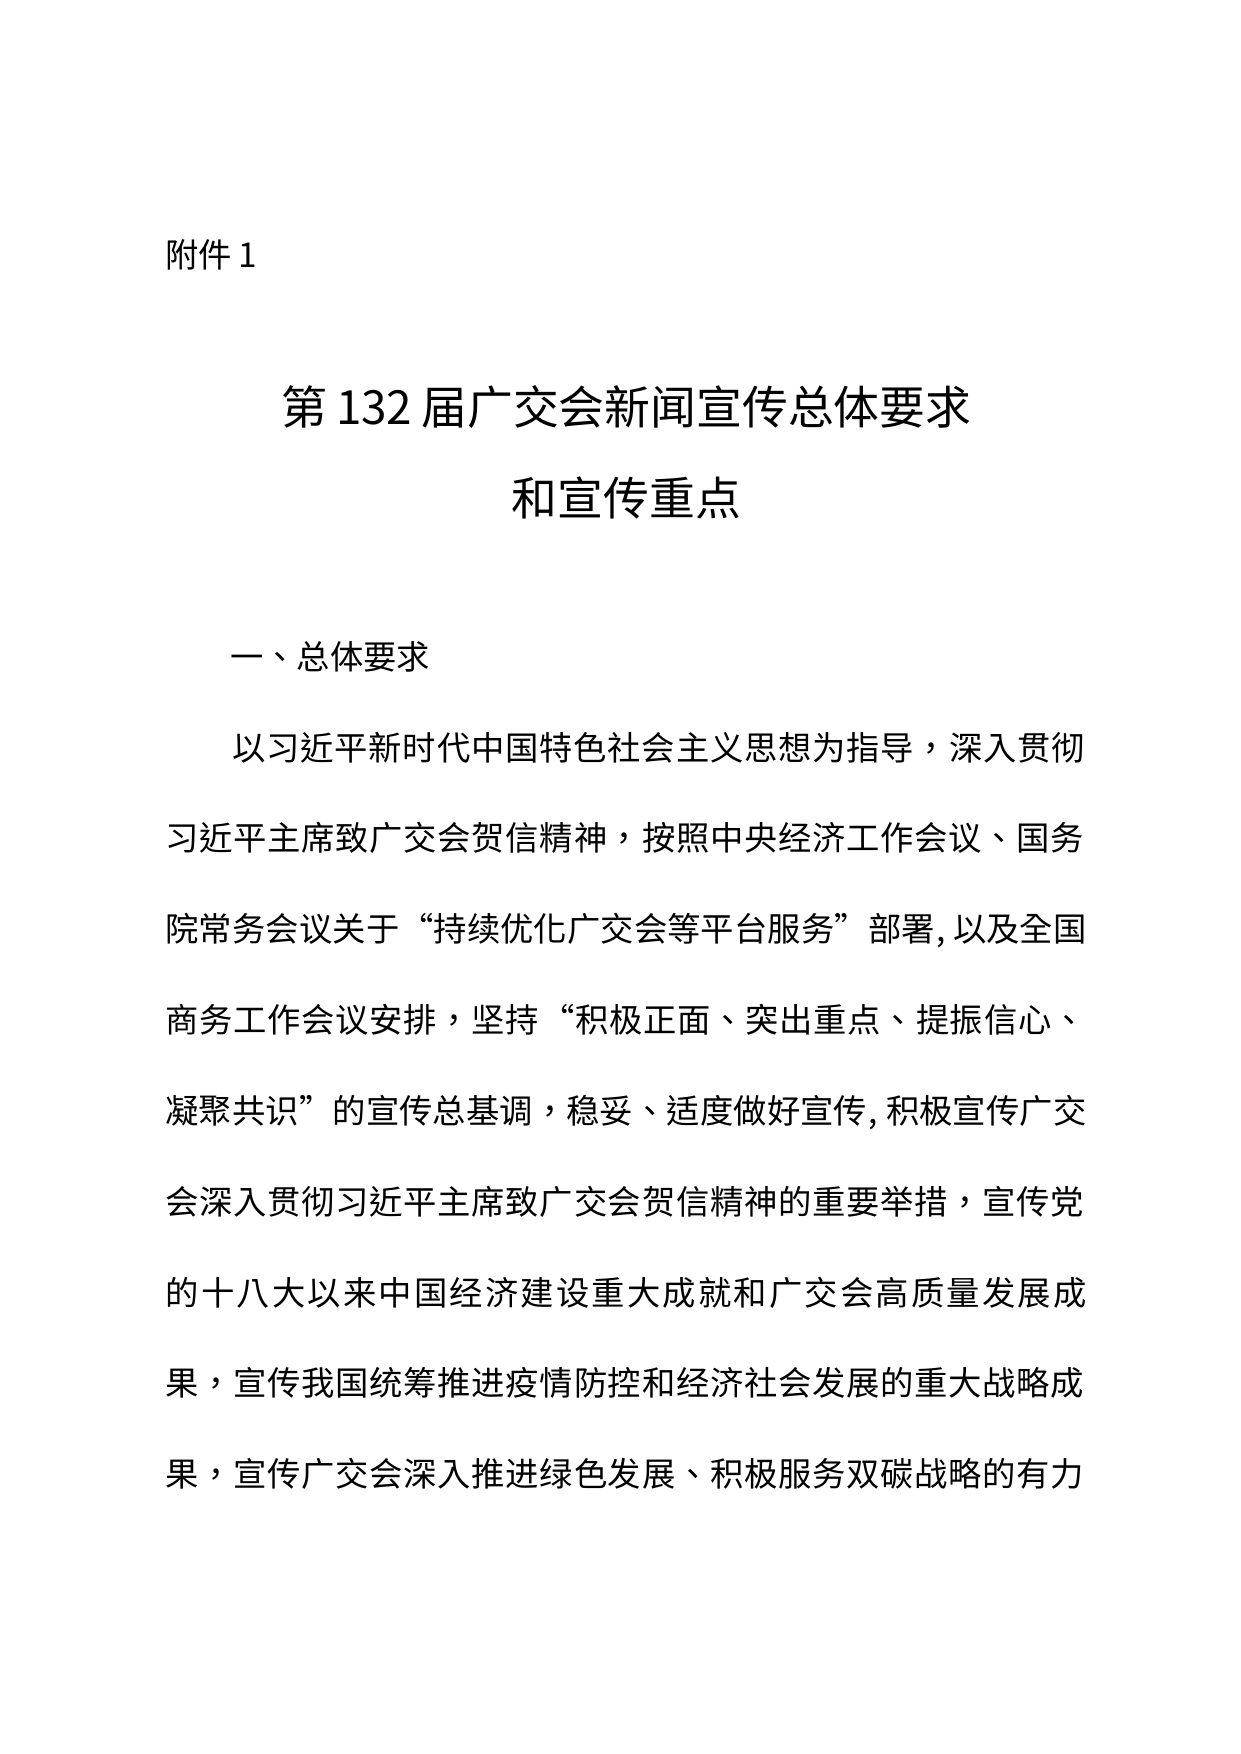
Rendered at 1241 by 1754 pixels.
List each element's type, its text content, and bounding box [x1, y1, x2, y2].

subtitle 第132届广交会新闻宣传总体要求 和宣传重点 [165, 359, 1087, 540]
text 附件1 [165, 207, 1087, 298]
text 一、总体要求 [165, 609, 1087, 700]
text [165, 700, 1087, 1517]
